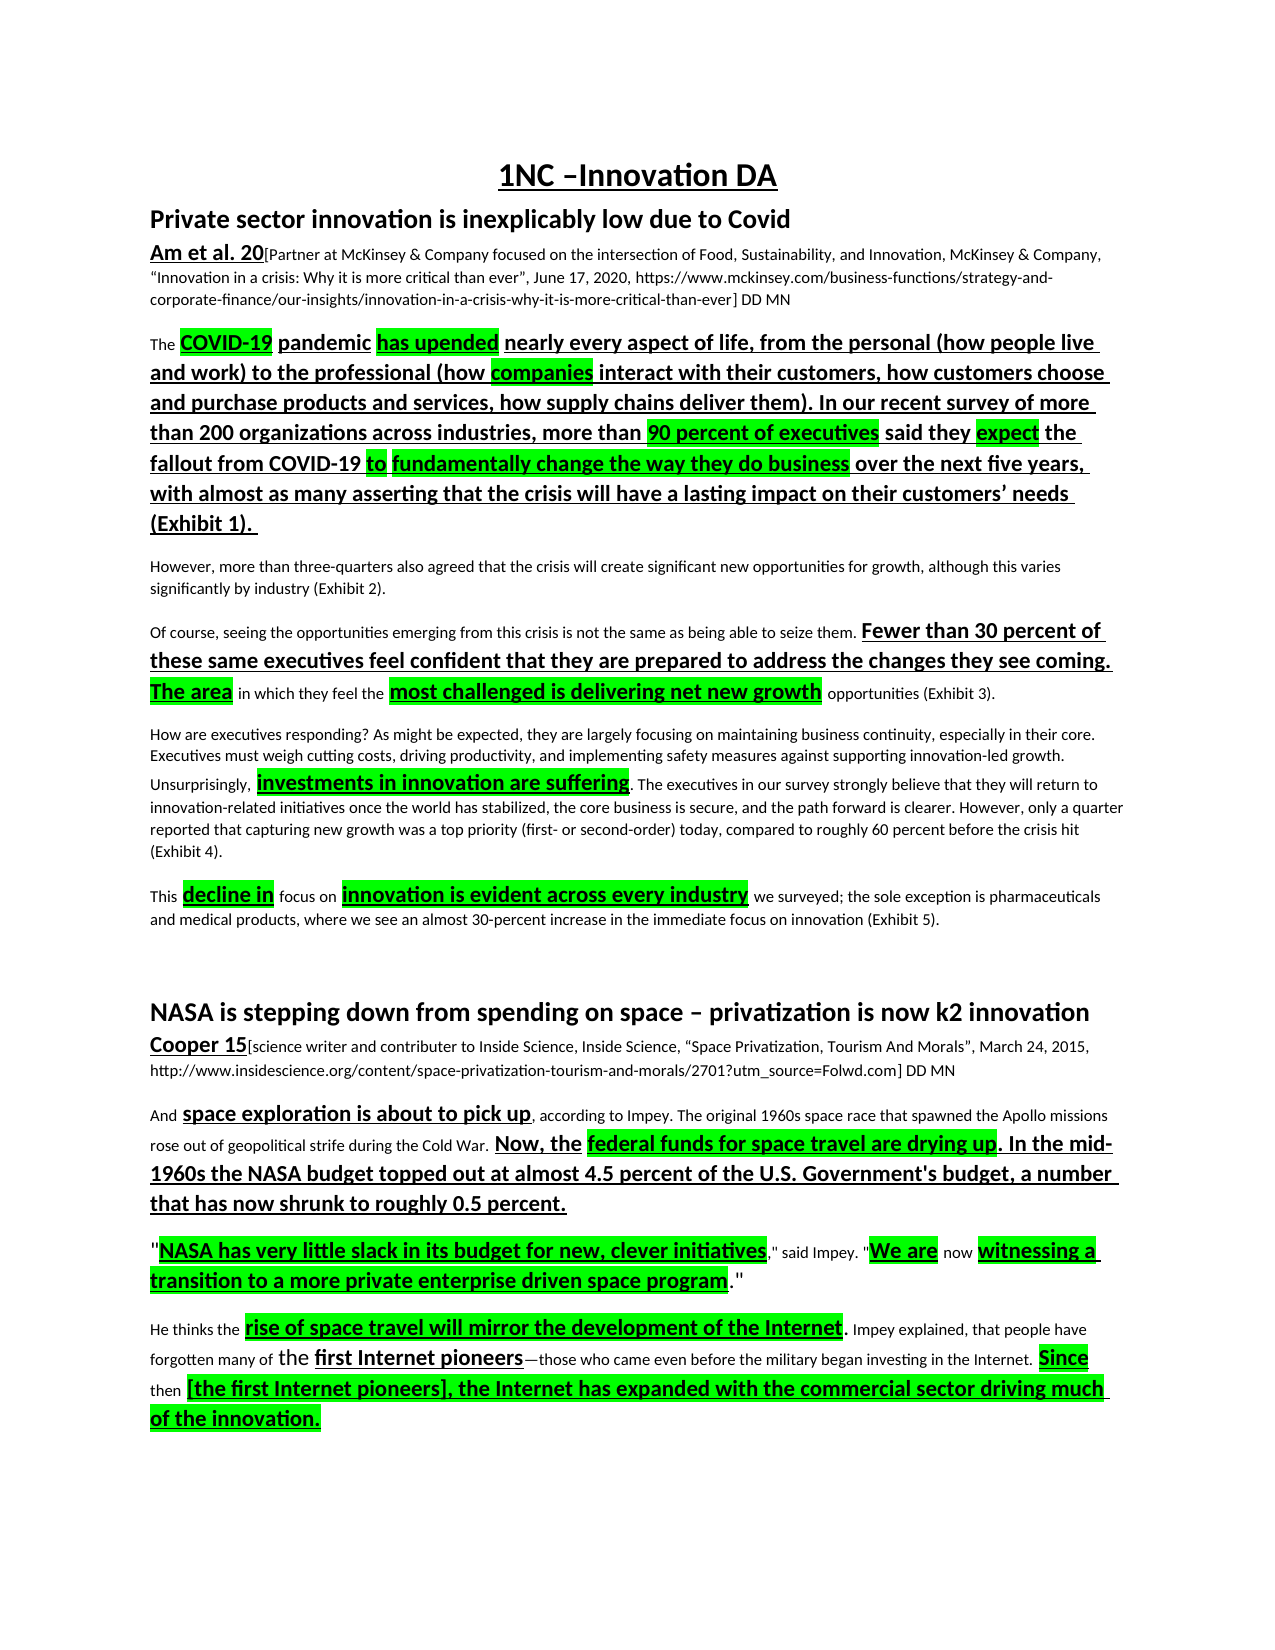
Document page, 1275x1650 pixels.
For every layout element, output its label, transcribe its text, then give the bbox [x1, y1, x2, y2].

text How are executives responding? As might be expected, they are largely focusing on maintaining business continuity, especially in their core. Executives must weigh cutting costs, driving productivity, and implementing safety measures against supporting innovation-led growth. Unsurprisingly, investments in innovation are suffering. The executives in our survey strongly believe that they will return to innovation-related initiatives once the world has stabilized, the core business is secure, and the path forward is clearer. However, only a quarter reported that capturing new growth was a top priority (first- or second-order) today, compared to roughly 60 percent before the crisis hit (Exhibit 4). [150, 724, 1125, 862]
subtitle NASA is stepping down from spending on space – privatization is now k2 innovation [150, 995, 1125, 1028]
text The COVID-19 pandemic has upended nearly every aspect of life, from the personal (how people live and work) to the professional (how companies interact with their customers, how customers choose and purchase products and services, how supply chains deliver them). In our recent survey of more than 200 organizations across industries, more than 90 percent of executives said they expect the fallout from COVID-19 to fundamentally change the way they do business over the next five years, with almost as many asserting that the crisis will have a lasting impact on their customers’ needs (Exhibit 1). [150, 328, 1125, 537]
text Am et al. 20[Partner at McKinsey & Company focused on the intersection of Food, Sustainability, and Innovation, McKinsey & Company, “Innovation in a crisis: Why it is more critical than ever”, June 17, 2020, https://www.mckinsey.com/business-functions/strategy-and-corporate-finance/our-insights/innovation-in-a-crisis-why-it-is-more-critical-than-ever] DD MN [150, 238, 1125, 310]
text However, more than three-quarters also agreed that the crisis will create significant new opportunities for growth, although this varies significantly by industry (Exhibit 2). [150, 556, 1125, 598]
text And space exploration is about to pick up, according to Impey. The original 1960s space race that spawned the Apollo missions rose out of geopolitical strife during the Cold War. Now, the federal funds for space travel are drying up. In the mid-1960s the NASA budget topped out at almost 4.5 percent of the U.S. Government's budget, a number that has now shrunk to roughly 0.5 percent. [150, 1099, 1125, 1217]
text He thinks the rise of space travel will mirror the development of the Internet. Impey explained, that people have forgotten many of the first Internet pioneers—those who came even before the military began investing in the Internet. Since then [the first Internet pioneers], the Internet has expanded with the commercial sector driving much of the innovation. [150, 1313, 1125, 1432]
text Of course, seeing the opportunities emerging from this crisis is not the same as being able to seize them. Fewer than 30 percent of these same executives feel confident that they are prepared to address the changes they see coming. The area in which they feel the most challenged is delivering net new growth opportunities (Exhibit 3). [150, 616, 1125, 705]
text This decline in focus on innovation is evident across every industry we surveyed; the sole exception is pharmaceuticals and medical products, where we see an almost 30-percent increase in the immediate focus on innovation (Exhibit 5). [150, 880, 1125, 930]
subtitle Private sector innovation is inexplicably low due to Covid [150, 202, 1125, 235]
text Cooper 15[science writer and contributer to Inside Science, Inside Science, “Space Privatization, Tourism And Morals”, March 24, 2015, http://www.insidescience.org/content/space-privatization-tourism-and-morals/2701?utm_source=Folwd.com] DD MN [150, 1031, 1125, 1081]
subtitle 1NC –Innovation DA [150, 154, 1125, 195]
text "NASA has very little slack in its budget for new, clever initiatives," said Impey. "We are now witnessing a transition to a more private enterprise driven space program." [150, 1236, 1125, 1294]
